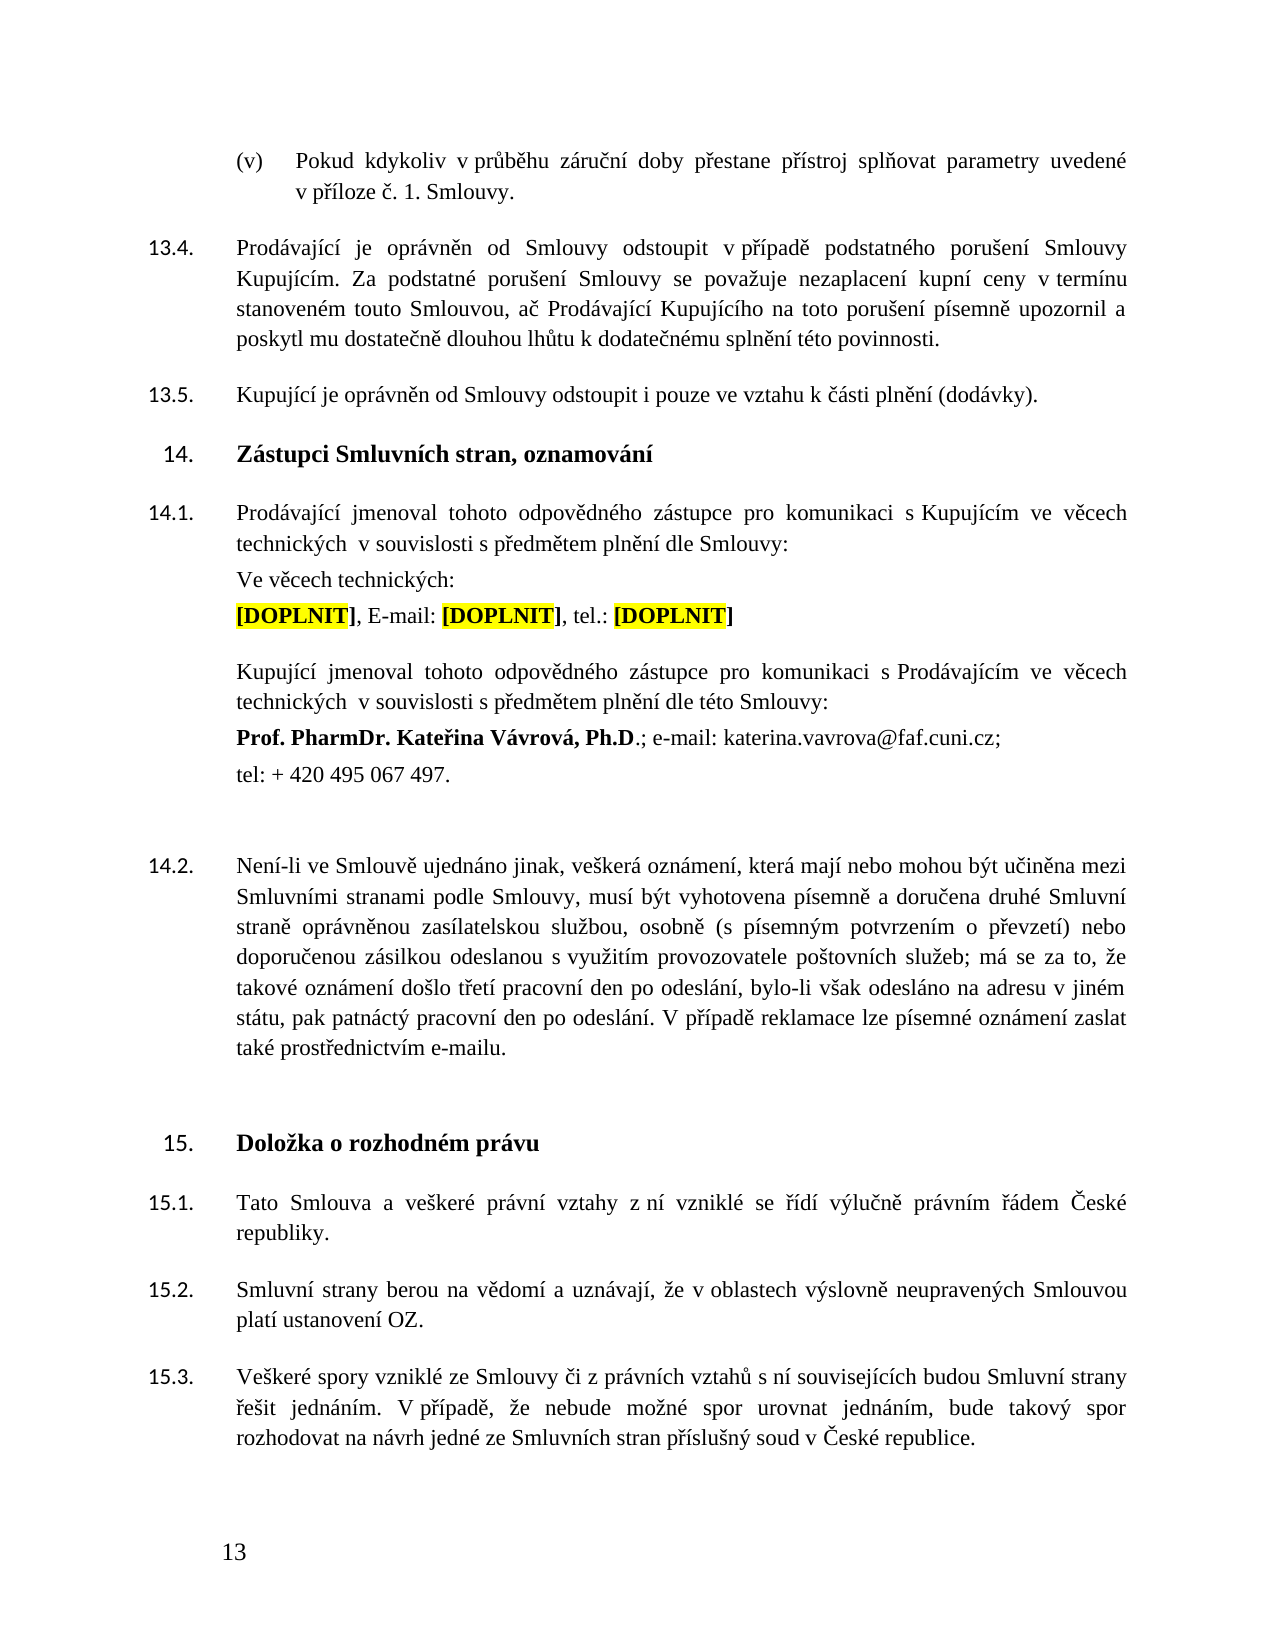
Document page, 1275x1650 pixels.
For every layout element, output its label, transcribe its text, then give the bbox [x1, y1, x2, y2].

subtitle Tato Smlouva a veškeré právní vztahy z ní vzniklé se řídí výlučně právním řádem České republiky. [148, 1188, 1127, 1246]
text Prof. PharmDr. Kateřina Vávrová, Ph.D.; e-mail: katerina.vavrova@faf.cuni.cz; [236, 724, 1127, 751]
text [DOPLNIT], E-mail: [DOPLNIT], tel.: [DOPLNIT] [236, 602, 1127, 629]
subtitle Doložka o rozhodném právu [162, 1128, 1127, 1158]
subtitle Smluvní strany berou na vědomí a uznávají, že v oblastech výslovně neupravených Smlouvou platí ustanovení OZ. [148, 1275, 1127, 1333]
subtitle Veškeré spory vzniklé ze Smlouvy či z právních vztahů s ní souvisejících budou Smluvní strany řešit jednáním. V případě, že nebude možné spor urovnat jednáním, bude takový spor rozhodovat na návrh jedné ze Smluvních stran příslušný soud v České republice. [148, 1362, 1127, 1450]
subtitle Kupující jmenoval tohoto odpovědného zástupce pro komunikaci s Prodávajícím ve věcech technických v souvislosti s předmětem plnění dle této Smlouvy: [236, 658, 1127, 714]
text tel: + 420 495 067 497. [236, 761, 1127, 787]
list Pokud kdykoliv v průběhu záruční doby přestane přístroj splňovat parametry uvedené v příloze č. 1. Smlouvy. [236, 148, 1127, 204]
subtitle Zástupci Smluvních stran, oznamování [162, 438, 1127, 468]
subtitle Prodávající jmenoval tohoto odpovědného zástupce pro komunikaci s Kupujícím ve věcech technických v souvislosti s předmětem plnění dle Smlouvy: [148, 498, 1127, 556]
subtitle Není-li ve Smlouvě ujednáno jinak, veškerá oznámení, která mají nebo mohou být učiněna mezi Smluvními stranami podle Smlouvy, musí být vyhotovena písemně a doručena druhé Smluvní straně oprávněnou zasílatelskou službou, osobně (s písemným potvrzením o převzetí) nebo doporučenou zásilkou odeslanou s využitím provozovatele poštovních služeb; má se za to, že takové oznámení došlo třetí pracovní den po odeslání, bylo-li však odesláno na adresu v jiném státu, pak patnáctý pracovní den po odeslání. V případě reklamace lze písemné oznámení zaslat také prostřednictvím e-mailu. [148, 851, 1127, 1060]
text Ve věcech technických: [221, 566, 1127, 592]
subtitle Prodávající je oprávněn od Smlouvy odstoupit v případě podstatného porušení Smlouvy Kupujícím. Za podstatné porušení Smlouvy se považuje nezaplacení kupní ceny v termínu stanoveném touto Smlouvou, ač Prodávající Kupujícího na toto porušení písemně upozornil a poskytl mu dostatečně dlouhou lhůtu k dodatečnému splnění této povinnosti. [148, 233, 1127, 352]
subtitle Kupující je oprávněn od Smlouvy odstoupit i pouze ve vztahu k části plnění (dodávky). [148, 381, 1127, 408]
